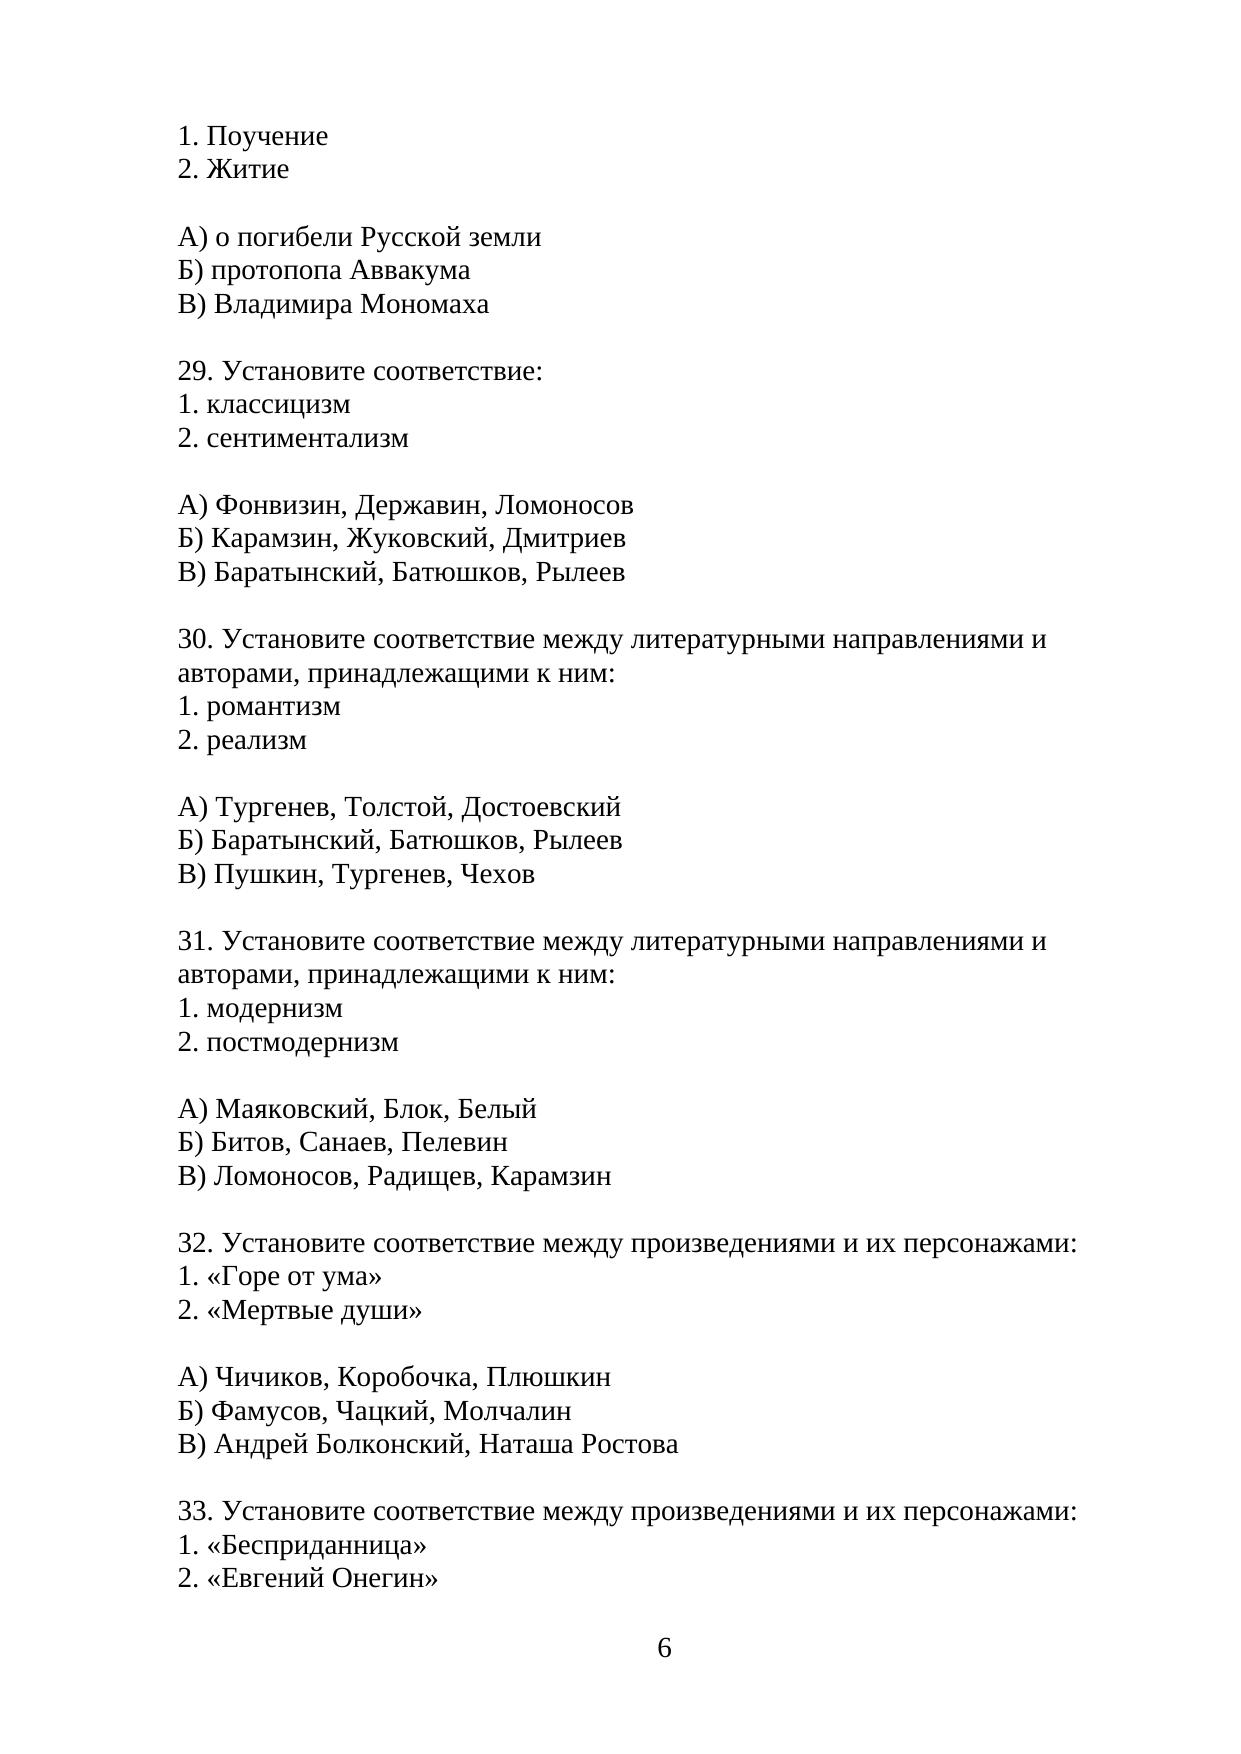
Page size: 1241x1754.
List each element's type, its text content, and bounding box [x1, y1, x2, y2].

text 30. Установите соответствие между литературными направлениями и авторами, принадлежащими к ним: [177, 621, 1152, 688]
text В) Ломоносов, Радищев, Карамзин [177, 1158, 1152, 1191]
text 1. «Бесприданница» [177, 1527, 1152, 1560]
text А) Фонвизин, Державин, Ломоносов [177, 487, 1152, 521]
text Б) Битов, Санаев, Пелевин [177, 1124, 1152, 1158]
text А) Тургенев, Толстой, Достоевский [177, 789, 1152, 822]
text 2. «Евгений Онегин» [177, 1560, 1152, 1594]
text А) Маяковский, Блок, Белый [177, 1091, 1152, 1124]
text 2. сентиментализм [177, 420, 1152, 453]
text 1. классицизм [177, 386, 1152, 420]
text 2. «Мертвые души» [177, 1292, 1152, 1326]
text 1. романтизм [177, 688, 1152, 722]
text 29. Установите соответствие: [177, 353, 1152, 386]
text В) Андрей Болконский, Наташа Ростова [177, 1426, 1152, 1460]
text 31. Установите соответствие между литературными направлениями и авторами, принадлежащими к ним: [177, 923, 1152, 990]
text 2. постмодернизм [177, 1024, 1152, 1057]
text 1. Поучение [177, 118, 1152, 152]
text Б) Карамзин, Жуковский, Дмитриев [177, 521, 1152, 554]
text Б) Фамусов, Чацкий, Молчалин [177, 1393, 1152, 1426]
text 2. реализм [177, 722, 1152, 755]
text 2. Житие [177, 152, 1152, 185]
text В) Пушкин, Тургенев, Чехов [177, 856, 1152, 889]
text 1. «Горе от ума» [177, 1258, 1152, 1292]
text Б) протопопа Аввакума [177, 252, 1152, 286]
text В) Владимира Мономаха [177, 286, 1152, 319]
text 32. Установите соответствие между произведениями и их персонажами: [177, 1225, 1152, 1258]
text Б) Баратынский, Батюшков, Рылеев [177, 822, 1152, 856]
text 33. Установите соответствие между произведениями и их персонажами: [177, 1493, 1152, 1527]
text В) Баратынский, Батюшков, Рылеев [177, 554, 1152, 588]
text 1. модернизм [177, 990, 1152, 1024]
text А) о погибели Русской земли [177, 219, 1152, 252]
text А) Чичиков, Коробочка, Плюшкин [177, 1359, 1152, 1393]
